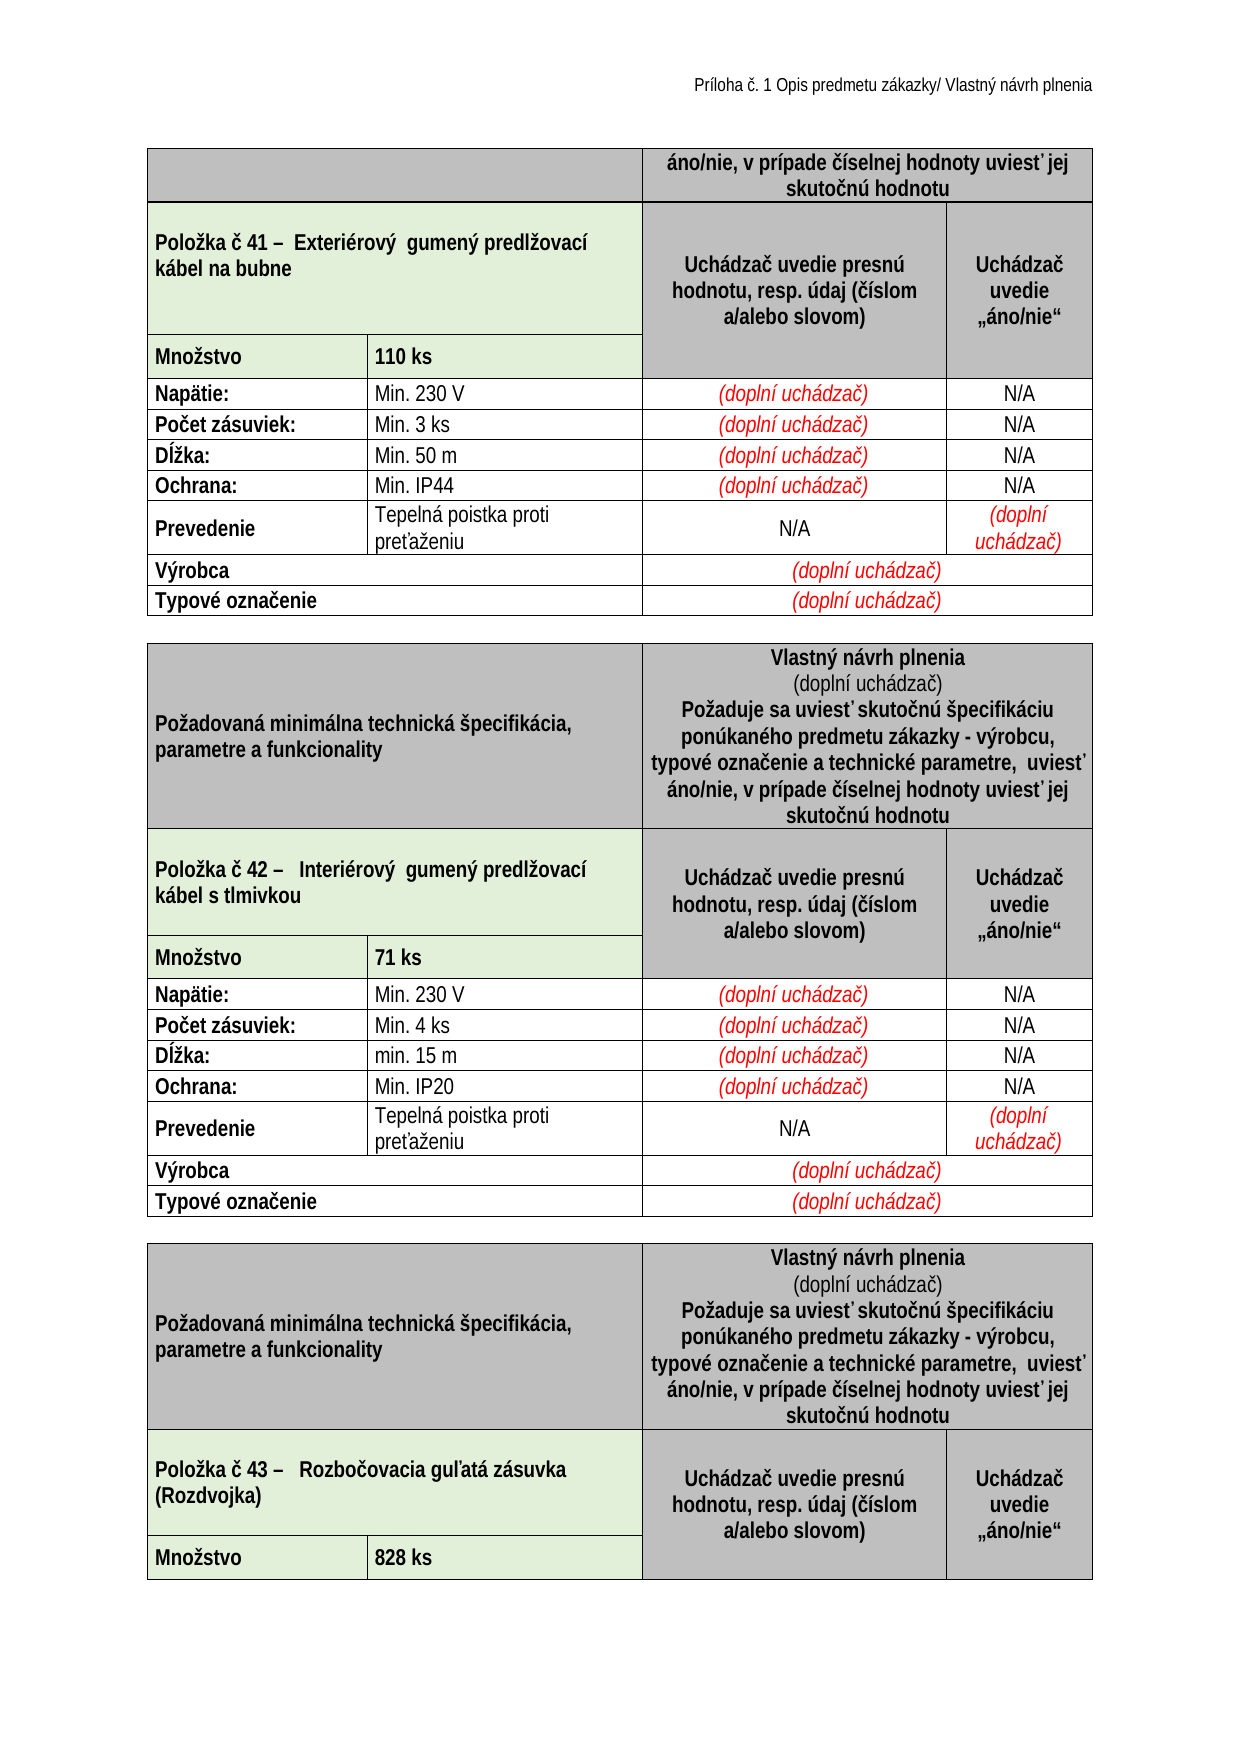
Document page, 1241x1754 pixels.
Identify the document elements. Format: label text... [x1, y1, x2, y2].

table_cell Ochrana: [148, 471, 367, 500]
table_cell Prevedenie [148, 1102, 367, 1154]
table_cell (doplní uchádzač) [947, 1102, 1092, 1154]
table_cell N/A [947, 1071, 1092, 1101]
table_cell Uchádzač uvedie presnú hodnotu, resp. údaj (číslom a/alebo slovom) [643, 829, 946, 978]
table_cell N/A [947, 410, 1092, 439]
table_cell N/A [947, 979, 1092, 1009]
table_cell (doplní uchádzač) [643, 471, 946, 500]
table_cell (doplní uchádzač) [643, 586, 1092, 615]
table_cell (doplní uchádzač) [643, 1156, 1092, 1185]
table_cell Výrobca [148, 555, 642, 585]
table_cell Min. 3 ks [368, 410, 642, 439]
table_cell Min. IP20 [368, 1071, 642, 1101]
table_cell Množstvo [148, 936, 367, 978]
table_cell Množstvo [148, 1536, 367, 1579]
table_header Požadovaná minimálna technická špecifikácia, parametre a funkcionality [148, 1244, 642, 1429]
table_cell Uchádzač uvedie „áno/nie“ [947, 829, 1092, 978]
table_cell (doplní uchádzač) [643, 440, 946, 470]
table_cell (doplní uchádzač) [947, 501, 1092, 554]
table_cell Tepelná poistka proti preťaženiu [368, 1102, 642, 1154]
table_cell Položka č 42 – Interiérový gumený predlžovací kábel s tlmivkou [148, 829, 642, 935]
table_cell N/A [643, 1102, 946, 1154]
table_cell Uchádzač uvedie „áno/nie“ [947, 1430, 1092, 1579]
table_cell Položka č 43 – Rozbočovacia guľatá zásuvka (Rozdvojka) [148, 1430, 642, 1535]
table_cell Dĺžka: [148, 440, 367, 470]
table_cell (doplní uchádzač) [643, 410, 946, 439]
table_cell Min. 230 V [368, 979, 642, 1009]
table_cell N/A [947, 379, 1092, 408]
table_cell Počet zásuviek: [148, 1010, 367, 1039]
table_cell Min. 230 V [368, 379, 642, 408]
table_cell Min. 50 m [368, 440, 642, 470]
table_cell N/A [947, 1041, 1092, 1070]
table_cell Typové označenie [148, 1186, 642, 1216]
table_cell (doplní uchádzač) [643, 555, 1092, 585]
table_cell N/A [643, 501, 946, 554]
table_cell (doplní uchádzač) [643, 379, 946, 408]
table_cell Uchádzač uvedie presnú hodnotu, resp. údaj (číslom a/alebo slovom) [643, 203, 946, 378]
table_cell (doplní uchádzač) [643, 1186, 1092, 1216]
table_cell Výrobca [148, 1156, 642, 1185]
table_cell Množstvo [148, 335, 367, 378]
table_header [148, 149, 642, 201]
table_cell Prevedenie [148, 501, 367, 554]
table_cell 71 ks [368, 936, 642, 978]
table_cell N/A [947, 1010, 1092, 1039]
table_cell N/A [947, 471, 1092, 500]
table_cell Položka č 41 – Exteriérový gumený predlžovací kábel na bubne [148, 203, 642, 334]
table_header Požadovaná minimálna technická špecifikácia, parametre a funkcionality [148, 644, 642, 828]
table_cell Uchádzač uvedie „áno/nie“ [947, 203, 1092, 378]
table_cell Napätie: [148, 379, 367, 408]
table_cell Min. 4 ks [368, 1010, 642, 1039]
table_cell Ochrana: [148, 1071, 367, 1101]
table_cell Dĺžka: [148, 1041, 367, 1070]
table_cell N/A [947, 440, 1092, 470]
table_cell min. 15 m [368, 1041, 642, 1070]
table_cell 110 ks [368, 335, 642, 378]
table_cell (doplní uchádzač) [643, 1041, 946, 1070]
table_cell Min. IP44 [368, 471, 642, 500]
table_cell (doplní uchádzač) [643, 1071, 946, 1101]
table_cell Počet zásuviek: [148, 410, 367, 439]
table_cell (doplní uchádzač) [643, 979, 946, 1009]
table_cell (doplní uchádzač) [643, 1010, 946, 1039]
table_cell Uchádzač uvedie presnú hodnotu, resp. údaj (číslom a/alebo slovom) [643, 1430, 946, 1579]
table_cell Napätie: [148, 979, 367, 1009]
table_cell Tepelná poistka proti preťaženiu [368, 501, 642, 554]
table_cell Typové označenie [148, 586, 642, 615]
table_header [643, 149, 1092, 201]
table_cell 828 ks [368, 1536, 642, 1579]
